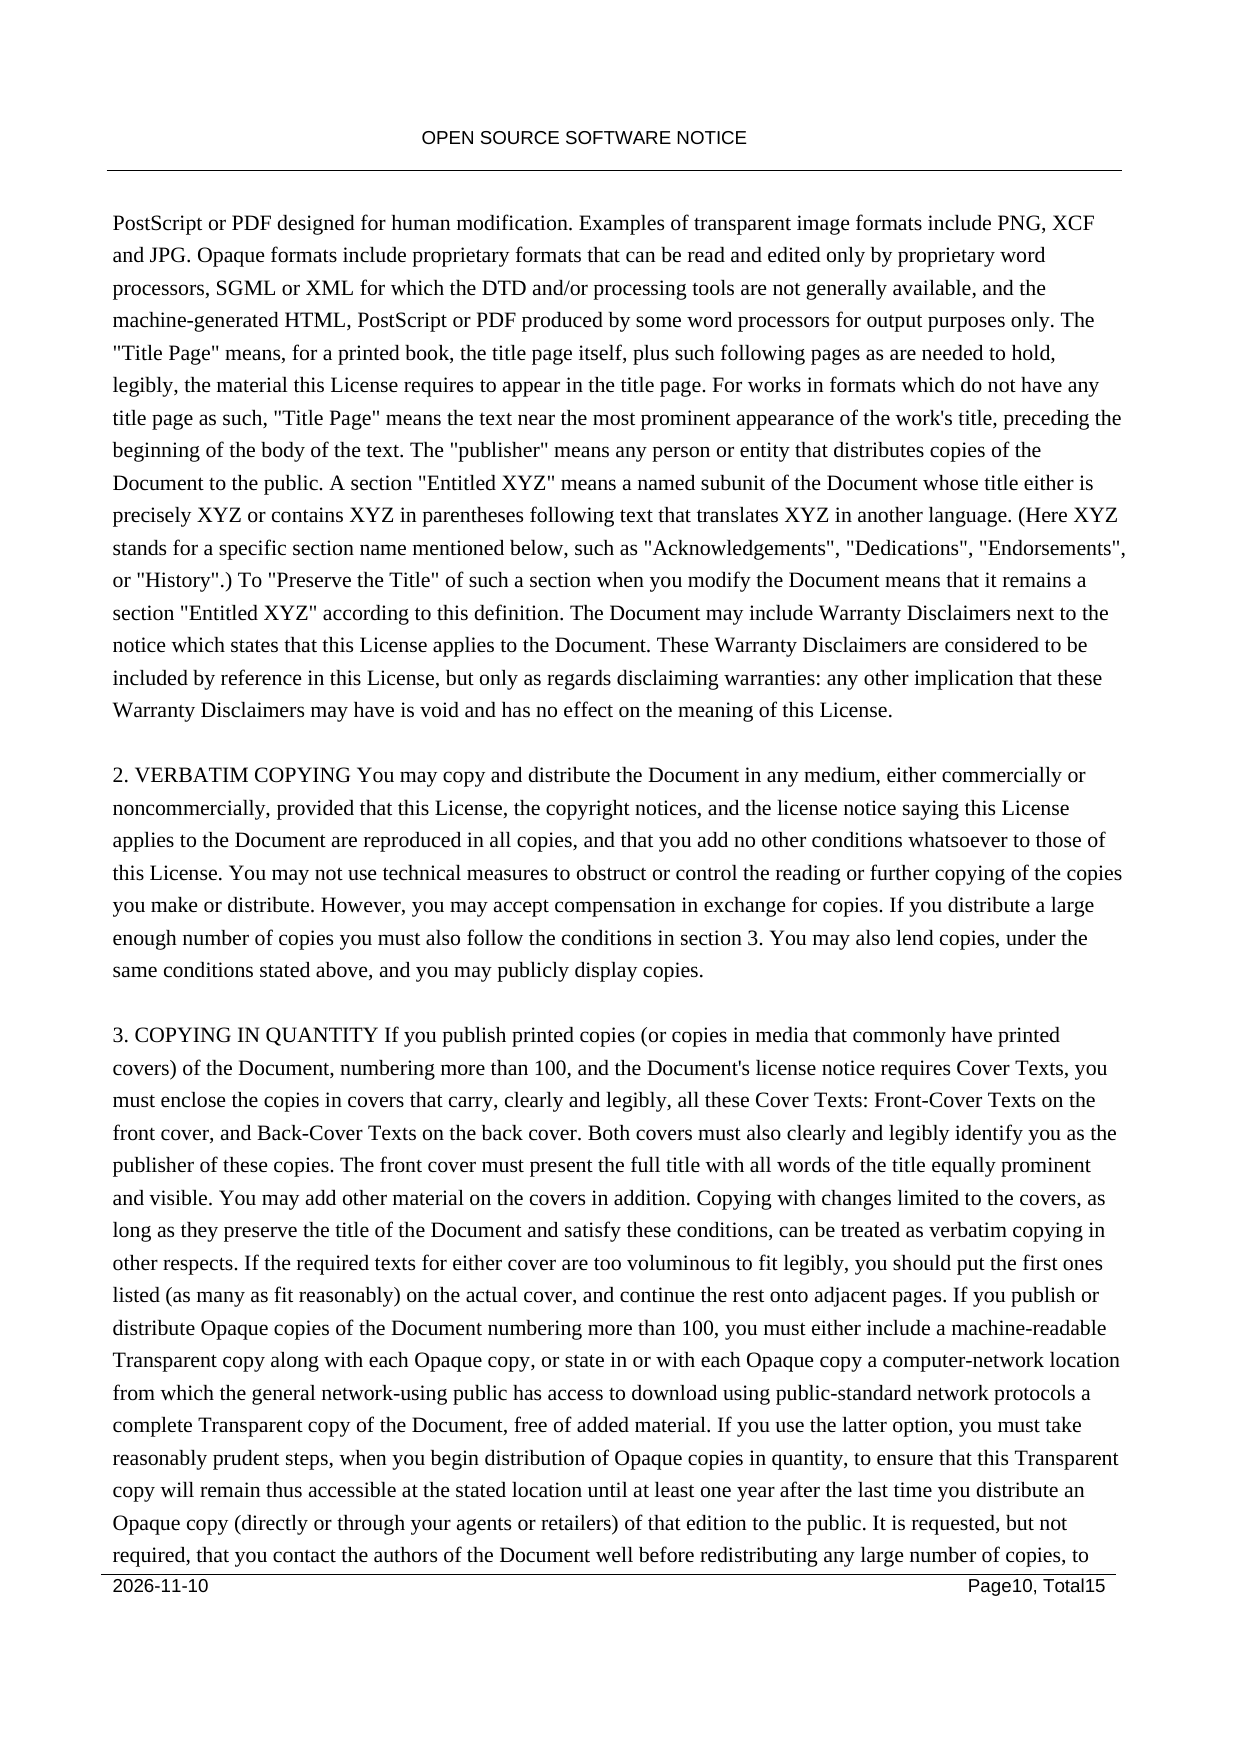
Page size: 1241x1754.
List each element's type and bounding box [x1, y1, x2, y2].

text [112, 206, 1128, 1571]
